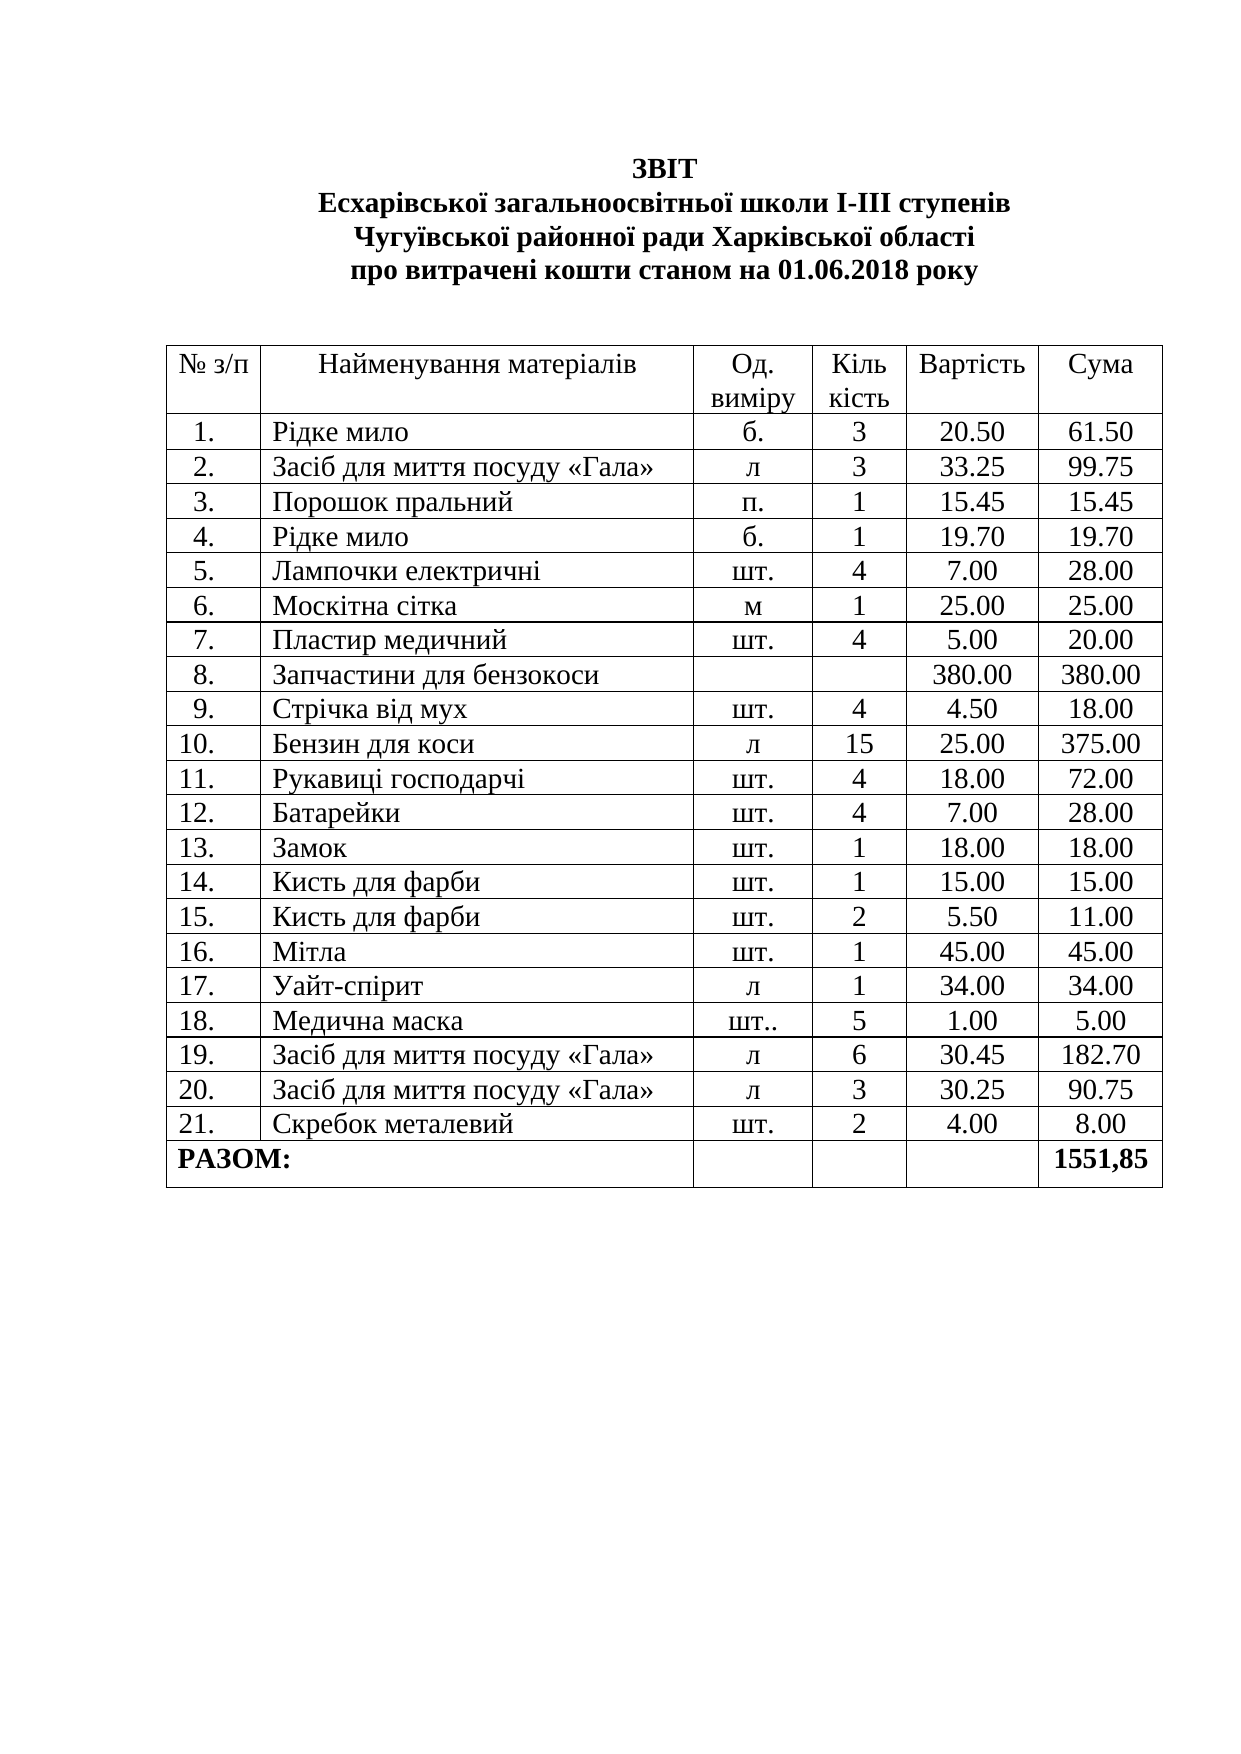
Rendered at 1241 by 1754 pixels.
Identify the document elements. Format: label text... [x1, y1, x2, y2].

table_cell 5 [813, 1003, 906, 1036]
table_cell 7.00 [907, 553, 1038, 587]
table_cell 7.00 [907, 795, 1038, 829]
table_cell [167, 1107, 260, 1140]
table_cell [167, 726, 260, 760]
table_cell Замок [261, 830, 693, 863]
table_cell Скребок металевий [261, 1107, 693, 1140]
table_cell л [694, 968, 812, 1002]
table_cell Уайт-спірит [261, 968, 693, 1002]
table_cell 2 [813, 1107, 906, 1140]
table_cell 28.00 [1039, 795, 1162, 829]
table_cell л [694, 1072, 812, 1106]
table_cell 1 [813, 484, 906, 518]
table_cell 1 [813, 588, 906, 621]
table_cell 1 [813, 968, 906, 1002]
table_cell 18.00 [1039, 692, 1162, 725]
table_cell шт. [694, 865, 812, 898]
table_cell л [694, 450, 812, 483]
table_cell шт. [694, 934, 812, 967]
table_cell [167, 968, 260, 1002]
text Чугуївської районної ради Харківської області [177, 219, 1152, 252]
table_cell 11.00 [1039, 899, 1162, 933]
table_header Кіль кість [813, 346, 906, 413]
table_cell [167, 657, 260, 691]
table_cell [167, 519, 260, 552]
table_cell Засіб для миття посуду «Гала» [261, 450, 693, 483]
table_cell РАЗОМ: [167, 1141, 693, 1187]
table_cell [167, 1038, 260, 1071]
table_cell 182.70 [1039, 1038, 1162, 1071]
table_cell 5.00 [907, 623, 1038, 656]
table_cell шт. [694, 553, 812, 587]
table_cell 380.00 [907, 657, 1038, 691]
table_cell [167, 450, 260, 483]
table_cell [167, 795, 260, 829]
table_cell 1551,85 [1039, 1141, 1162, 1187]
table_cell 28.00 [1039, 553, 1162, 587]
table_cell б. [694, 519, 812, 552]
table_cell 45.00 [907, 934, 1038, 967]
table_cell 1 [813, 830, 906, 863]
table_cell 4 [813, 795, 906, 829]
table_cell 30.45 [907, 1038, 1038, 1071]
table_cell п. [694, 484, 812, 518]
table_cell [167, 1003, 260, 1036]
text про витрачені кошти станом на 01.06.2018 року [177, 252, 1152, 286]
table_cell 61.50 [1039, 414, 1162, 448]
table_cell 72.00 [1039, 761, 1162, 794]
table_cell 30.25 [907, 1072, 1038, 1106]
table_cell 18.00 [907, 830, 1038, 863]
table_cell 1 [813, 519, 906, 552]
table_cell 1 [813, 865, 906, 898]
table_cell Батарейки [261, 795, 693, 829]
table_cell 18.00 [907, 761, 1038, 794]
table_cell 2 [813, 899, 906, 933]
table_cell 15.45 [907, 484, 1038, 518]
table_cell Мітла [261, 934, 693, 967]
table_cell [694, 1141, 812, 1187]
table_cell 4 [813, 623, 906, 656]
table_header Найменування матеріалів [261, 346, 693, 413]
table_header Вартість [907, 346, 1038, 413]
table_cell Рідке мило [261, 519, 693, 552]
table_cell 380.00 [1039, 657, 1162, 691]
table_cell 20.50 [907, 414, 1038, 448]
table_cell 3 [813, 450, 906, 483]
table_cell 25.00 [907, 726, 1038, 760]
table_cell [167, 934, 260, 967]
table_cell Засіб для миття посуду «Гала» [261, 1038, 693, 1071]
table_cell Кисть для фарби [261, 899, 693, 933]
table_cell л [694, 726, 812, 760]
table_cell Засіб для миття посуду «Гала» [261, 1072, 693, 1106]
table_cell [907, 1141, 1038, 1187]
table_cell Москітна сітка [261, 588, 693, 621]
table_cell Рідке мило [261, 414, 693, 448]
table_cell 34.00 [1039, 968, 1162, 1002]
table_cell л [694, 1038, 812, 1071]
table_cell Порошок пральний [261, 484, 693, 518]
table_cell Пластир медичний [261, 623, 693, 656]
table_cell 1.00 [907, 1003, 1038, 1036]
table_cell Лампочки електричні [261, 553, 693, 587]
table_cell [167, 761, 260, 794]
table_cell шт. [694, 830, 812, 863]
table_cell 15 [813, 726, 906, 760]
table_cell 5.50 [907, 899, 1038, 933]
table_cell шт. [694, 1107, 812, 1140]
table_cell 5.00 [1039, 1003, 1162, 1036]
table_cell [694, 657, 812, 691]
table_cell [167, 692, 260, 725]
table_cell шт. [694, 692, 812, 725]
table_cell шт. [694, 623, 812, 656]
table_cell 19.70 [1039, 519, 1162, 552]
table_cell 34.00 [907, 968, 1038, 1002]
table_cell [167, 414, 260, 448]
table_cell шт. [694, 795, 812, 829]
table_cell 4 [813, 692, 906, 725]
table_cell 18.00 [1039, 830, 1162, 863]
table_header № з/п [167, 346, 260, 413]
table_cell Медична маска [261, 1003, 693, 1036]
text Есхарівської загальноосвітньої школи І-ІІІ ступенів [177, 185, 1152, 219]
table_cell 375.00 [1039, 726, 1162, 760]
table_cell 4.00 [907, 1107, 1038, 1140]
table_cell [167, 865, 260, 898]
table_cell м [694, 588, 812, 621]
table_cell 3 [813, 1072, 906, 1106]
table_cell шт.. [694, 1003, 812, 1036]
table_header Од. виміру [694, 346, 812, 413]
table_cell [167, 1072, 260, 1106]
table_cell Кисть для фарби [261, 865, 693, 898]
table_cell шт. [694, 899, 812, 933]
table_cell 8.00 [1039, 1107, 1162, 1140]
table_cell 6 [813, 1038, 906, 1071]
table_cell шт. [694, 761, 812, 794]
table_cell Запчастини для бензокоси [261, 657, 693, 691]
table_cell [167, 553, 260, 587]
table_cell [167, 830, 260, 863]
table_cell Стрічка від мух [261, 692, 693, 725]
table_cell 25.00 [1039, 588, 1162, 621]
table_cell 15.45 [1039, 484, 1162, 518]
table_cell [813, 657, 906, 691]
table_cell 99.75 [1039, 450, 1162, 483]
table_cell 90.75 [1039, 1072, 1162, 1106]
table_cell 45.00 [1039, 934, 1162, 967]
table_cell [167, 623, 260, 656]
text ЗВІТ [177, 152, 1152, 185]
table_cell 33.25 [907, 450, 1038, 483]
table_cell 4.50 [907, 692, 1038, 725]
table_cell б. [694, 414, 812, 448]
table_cell 1 [813, 934, 906, 967]
table_cell [167, 899, 260, 933]
table_cell [813, 1141, 906, 1187]
table_cell 15.00 [1039, 865, 1162, 898]
table_cell Рукавиці господарчі [261, 761, 693, 794]
table_header Сума [1039, 346, 1162, 413]
table_cell 25.00 [907, 588, 1038, 621]
table_cell 20.00 [1039, 623, 1162, 656]
table_cell 15.00 [907, 865, 1038, 898]
table_cell Бензин для коси [261, 726, 693, 760]
table_cell 19.70 [907, 519, 1038, 552]
table_cell 4 [813, 761, 906, 794]
table_cell [167, 484, 260, 518]
table_cell 3 [813, 414, 906, 448]
table_cell 4 [813, 553, 906, 587]
table_cell [167, 588, 260, 621]
